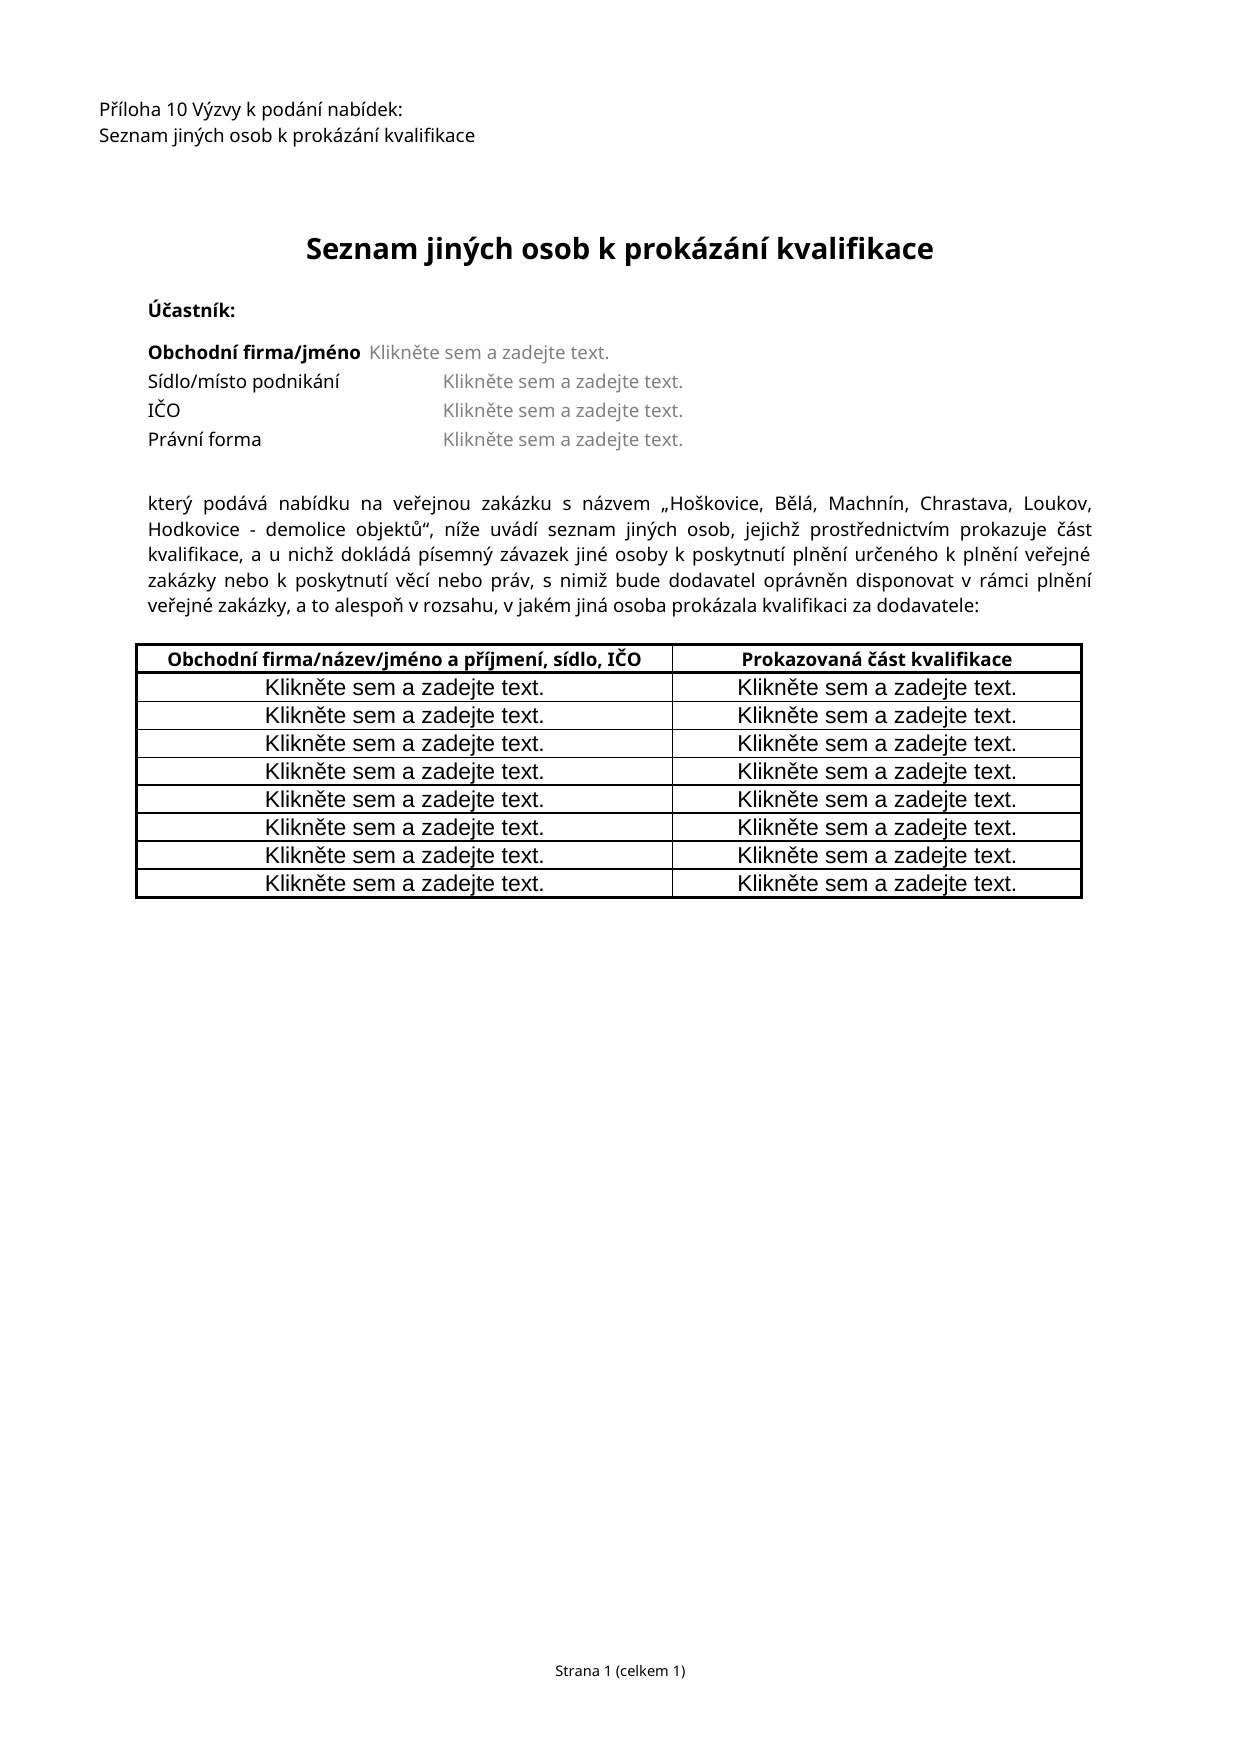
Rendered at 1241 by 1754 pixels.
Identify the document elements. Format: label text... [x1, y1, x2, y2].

table_header Prokazovaná část kvalifikace [673, 646, 1080, 671]
text Právní forma [148, 423, 1093, 452]
text který podává nabídku na veřejnou zakázku s názvem „Hoškovice, Bělá, Machnín, Chrastava, Loukov, Hodkovice - demolice objektů“, níže uvádí seznam jiných osob, jejichž prostřednictvím prokazuje část kvalifikace, a u nichž dokládá písemný závazek jiné osoby k poskytnutí plnění určeného k plnění veřejné zakázky nebo k poskytnutí věcí nebo práv, s nimiž bude dodavatel oprávněn disponovat v rámci plnění veřejné zakázky, a to alespoň v rozsahu, v jakém jiná osoba prokázala kvalifikaci za dodavatele: [148, 490, 1093, 618]
text Obchodní firma/jméno [148, 336, 1093, 365]
text IČO [148, 394, 1093, 423]
title Seznam jiných osob k prokázání kvalifikace [148, 228, 1093, 268]
text Účastník: [148, 293, 1093, 324]
text Sídlo/místo podnikání [148, 365, 1093, 394]
table_header Obchodní firma/název/jméno a příjmení, sídlo, IČO [138, 646, 672, 671]
